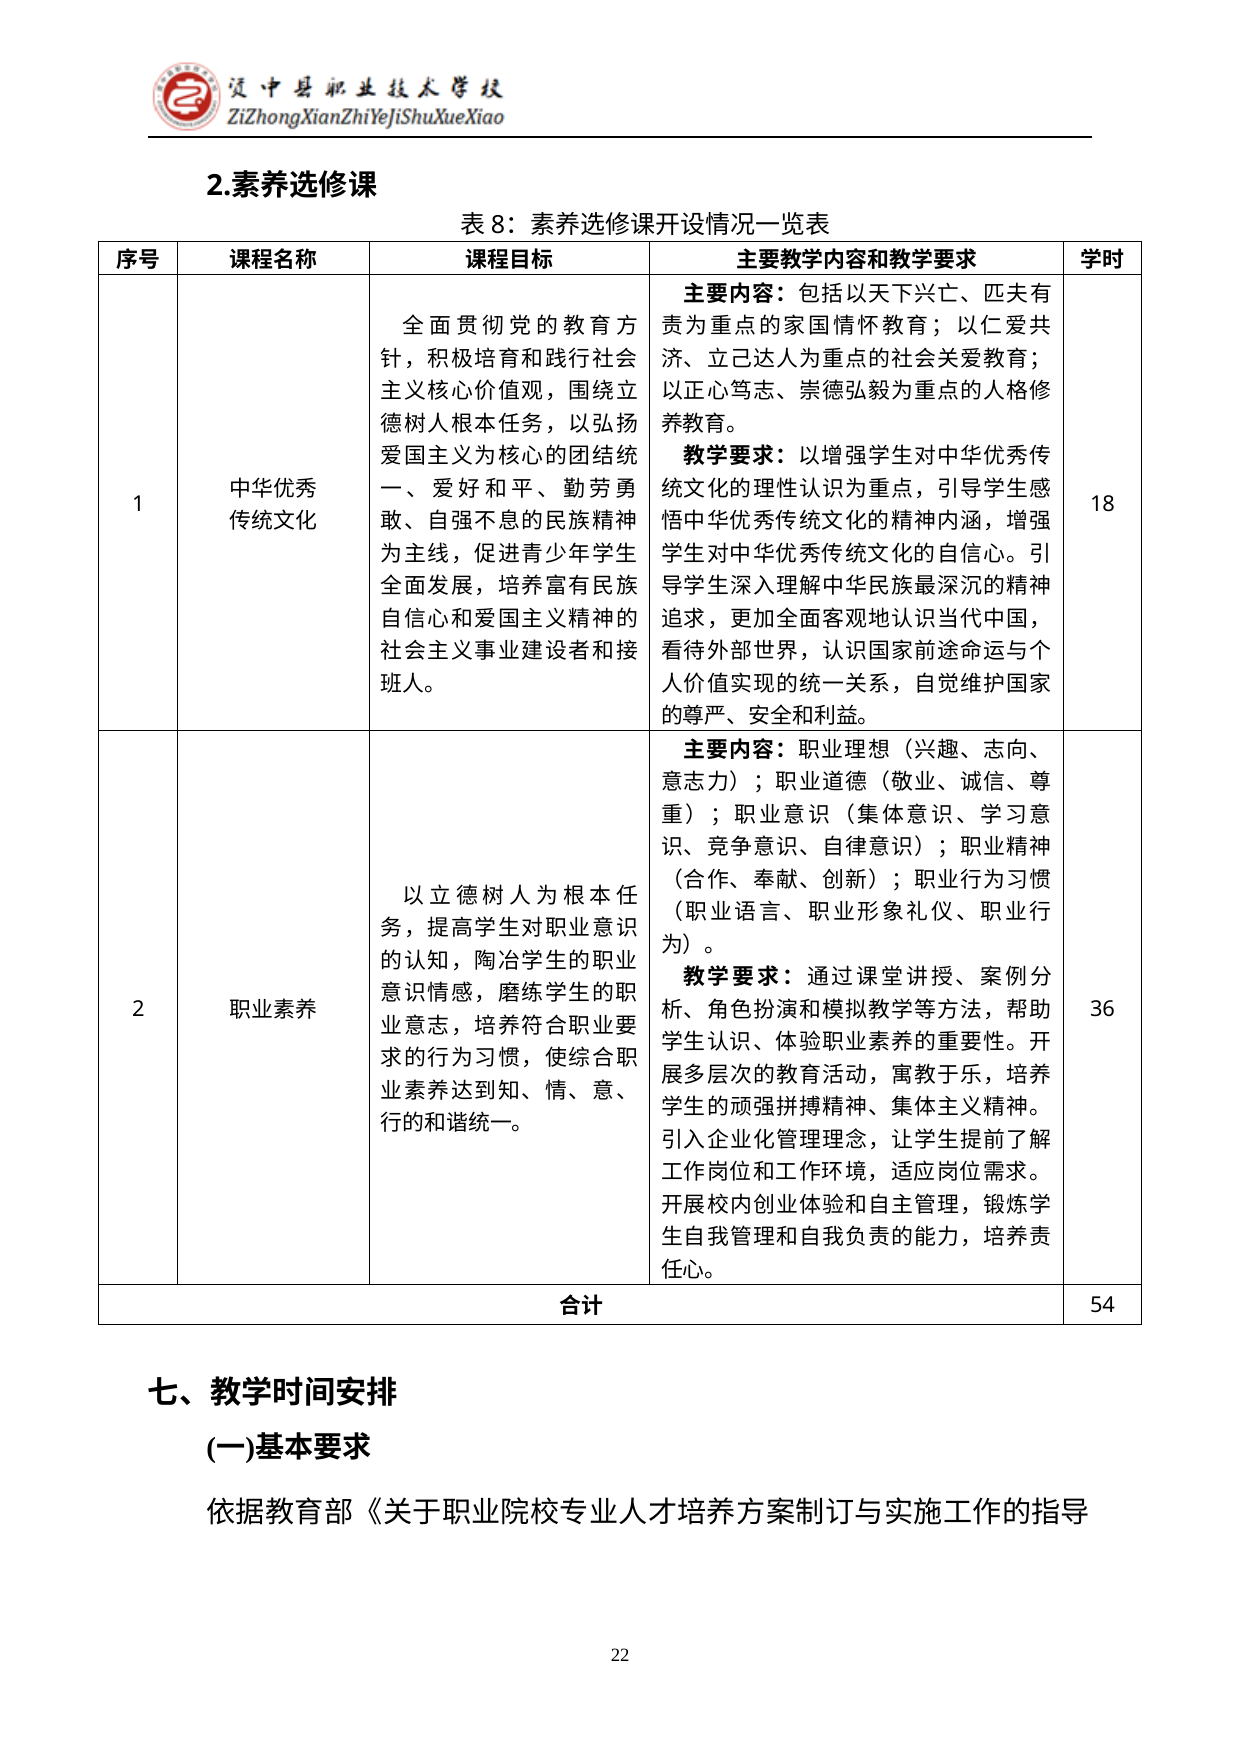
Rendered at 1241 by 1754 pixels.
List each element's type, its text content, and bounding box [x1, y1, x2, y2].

table_header 课程目标 [370, 242, 649, 274]
table_cell 36 [1064, 731, 1141, 1284]
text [148, 1477, 1092, 1542]
table_cell 以立德树人为根本任务，提高学生对职业意识的认知，陶冶学生的职业意识情感，磨练学生的职业意志，培养符合职业要求的行为习惯，使综合职业素养达到知、情、意、行的和谐统一。 [370, 731, 649, 1284]
table_cell 2 [99, 731, 177, 1284]
table_header 序号 [99, 242, 177, 274]
table_header 主要教学内容和教学要求 [650, 242, 1063, 274]
text (一)基本要求 [148, 1412, 1092, 1477]
table_cell 18 [1064, 275, 1141, 730]
table_cell 主要内容：包括以天下兴亡、匹夫有责为重点的家国情怀教育；以仁爱共济、立己达人为重点的社会关爱教育；以正心笃志、崇德弘毅为重点的人格修养教育。 教学要求：以增强学生对中华优秀传统文化的理性认识为重点，引导学生感悟中华优秀传统文化的精神内涵，增强学生对中华优秀传统文化的自信心。引导学生深入理解中华民族最深沉的精神追求，更加全面客观地认识当代中国，看待外部世界，认识国家前途命运与个人价值实现的统一关系，自觉维护国家的尊严、安全和利益。 [650, 275, 1063, 730]
table_cell 合计 [99, 1285, 1063, 1323]
table_cell 全面贯彻党的教育方针，积极培育和践行社会主义核心价值观，围绕立德树人根本任务，以弘扬爱国主义为核心的团结统一、爱好和平、勤劳勇敢、自强不息的民族精神为主线，促进青少年学生全面发展，培养富有民族自信心和爱国主义精神的社会主义事业建设者和接班人。 [370, 275, 649, 730]
table_header 学时 [1064, 242, 1141, 274]
table_cell 职业素养 [178, 731, 369, 1284]
picture [147, 59, 511, 134]
table_cell 中华优秀 传统文化 [178, 275, 369, 730]
table_cell 1 [99, 275, 177, 730]
text 表8：素养选修课开设情况一览表 [148, 204, 1092, 241]
table_cell 54 [1064, 1285, 1141, 1323]
table_header 课程名称 [178, 242, 369, 274]
text 七、教学时间安排 [148, 1367, 1092, 1412]
text 2.素养选修课 [148, 162, 1092, 204]
table_cell 主要内容：职业理想（兴趣、志向、意志力）；职业道德（敬业、诚信、尊重）；职业意识（集体意识、学习意识、竞争意识、自律意识）；职业精神（合作、奉献、创新）；职业行为习惯（职业语言、职业形象礼仪、职业行为）。 教学要求：通过课堂讲授、案例分析、角色扮演和模拟教学等方法，帮助学生认识、体验职业素养的重要性。开展多层次的教育活动，寓教于乐，培养学生的顽强拼搏精神、集体主义精神。引入企业化管理理念，让学生提前了解工作岗位和工作环境，适应岗位需求。开展校内创业体验和自主管理，锻炼学生自我管理和自我负责的能力，培养责任心。 [650, 731, 1063, 1284]
